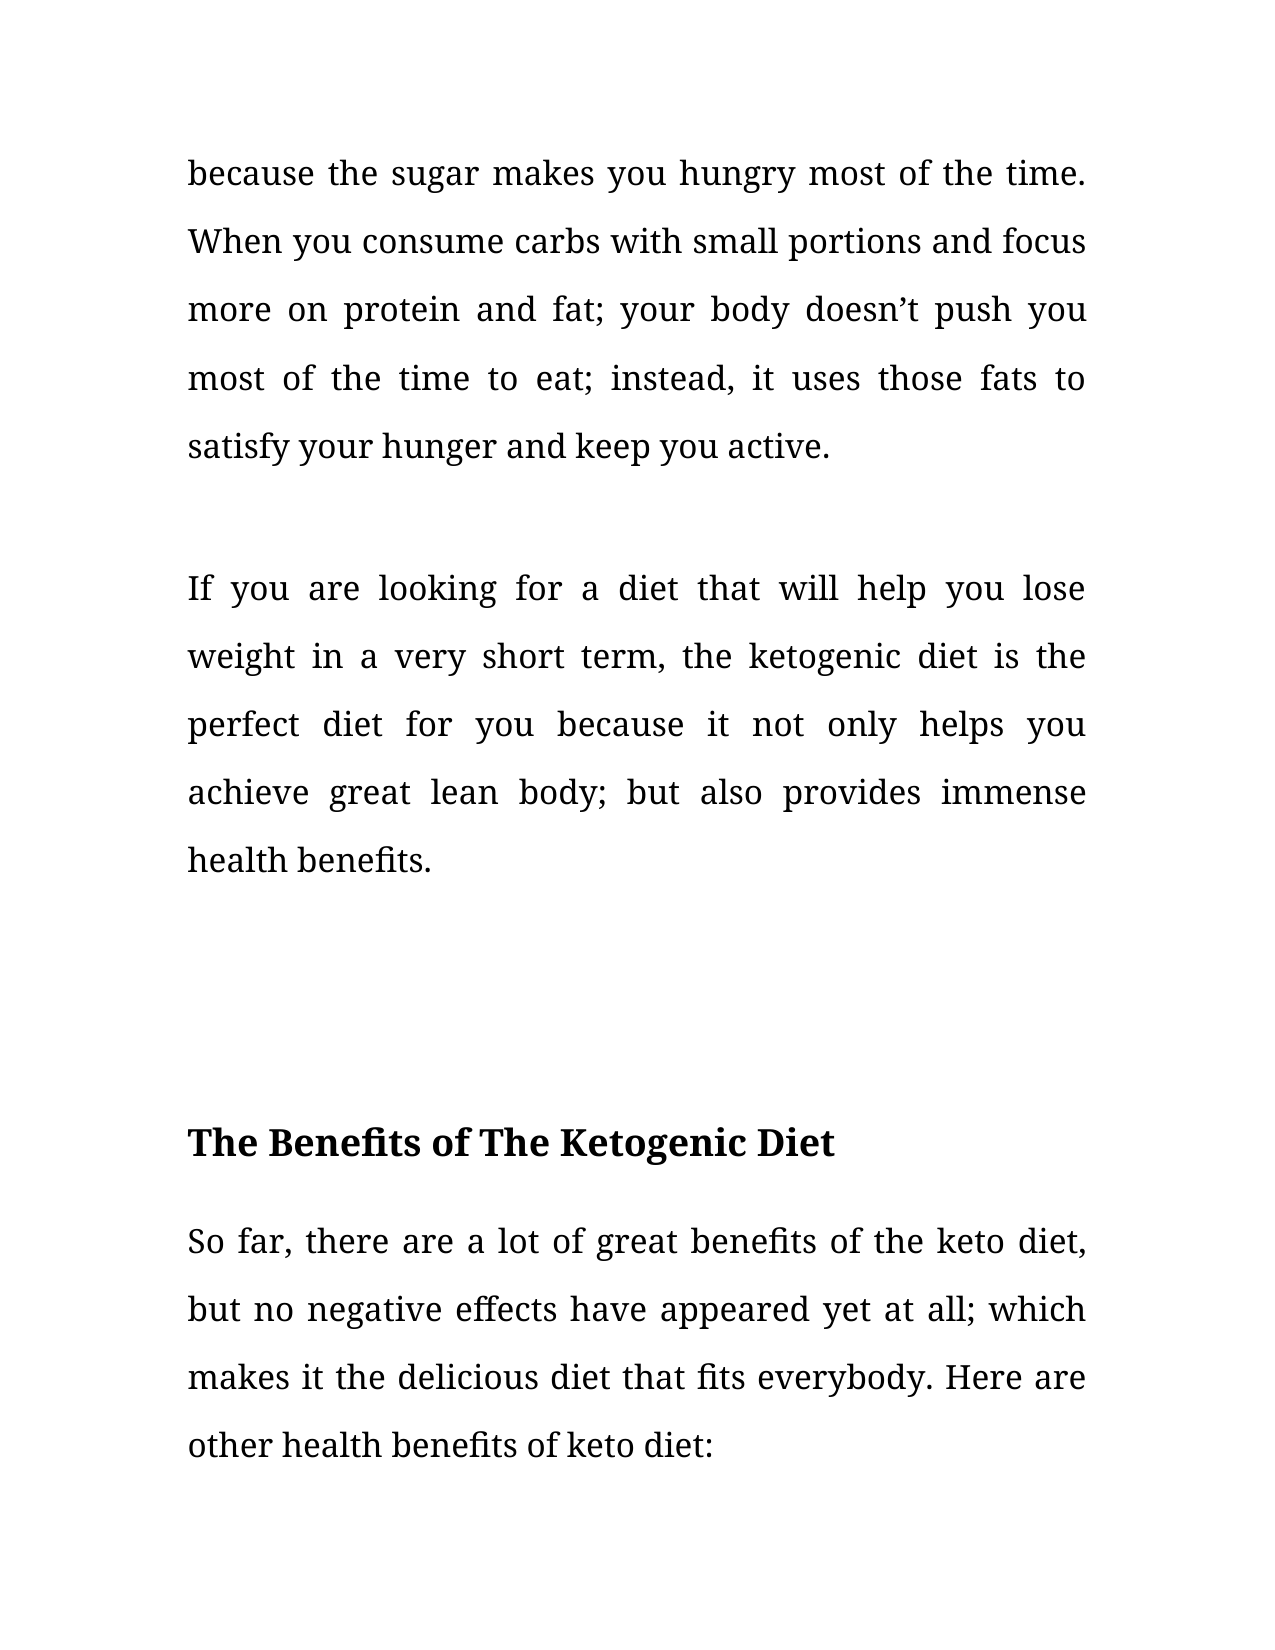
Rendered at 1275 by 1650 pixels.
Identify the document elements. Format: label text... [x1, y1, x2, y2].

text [187, 150, 1087, 468]
text The Benefits of The Ketogenic Diet [187, 1116, 1087, 1167]
text If you are looking for a diet that will help you lose weight in a very short term, the ketogenic diet is the perfect diet for you because it not only helps you achieve great lean body; but also provides immense health benefits. [187, 565, 1087, 883]
text So far, there are a lot of great benefits of the keto diet, but no negative effects have appeared yet at all; which makes it the delicious diet that fits everybody. Here are other health benefits of keto diet: [187, 1217, 1087, 1467]
